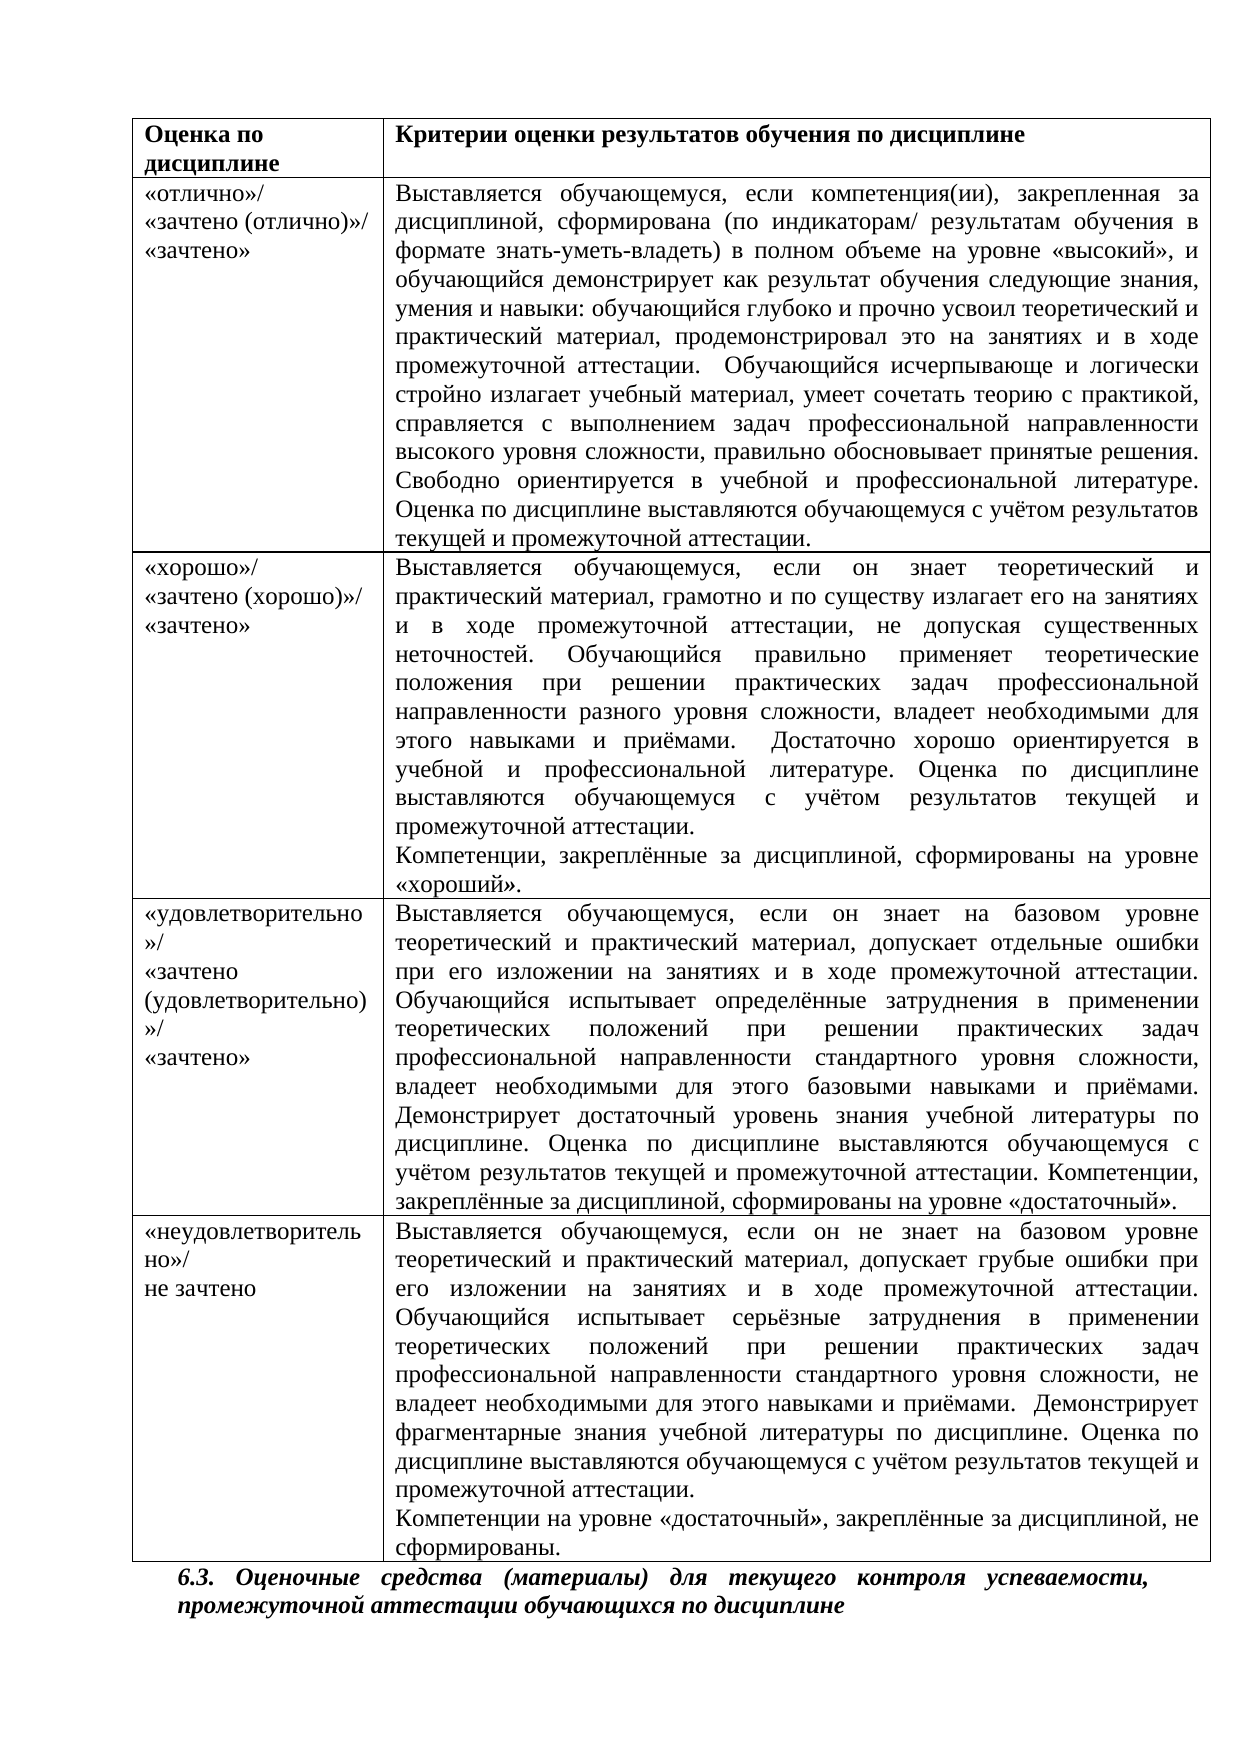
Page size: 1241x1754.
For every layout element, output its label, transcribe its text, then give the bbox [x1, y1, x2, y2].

table_cell «отлично»/ «зачтено (отлично)»/ «зачтено» [133, 178, 383, 551]
table_cell Выставляется обучающемуся, если он знает на базовом уровне теоретический и практический материал, допускает отдельные ошибки при его изложении на занятиях и в ходе промежуточной аттестации. Обучающийся испытывает определённые затруднения в применении теоретических положений при решении практических задач профессиональной направленности стандартного уровня сложности, владеет необходимыми для этого базовыми навыками и приёмами. Демонстрирует достаточный уровень знания учебной литературы по дисциплине. Оценка по дисциплине выставляются обучающемуся с учётом результатов текущей и промежуточной аттестации. Компетенции, закреплённые за дисциплиной, сформированы на уровне «достаточный». [384, 899, 1210, 1215]
table_cell Выставляется обучающемуся, если он не знает на базовом уровне теоретический и практический материал, допускает грубые ошибки при его изложении на занятиях и в ходе промежуточной аттестации. Обучающийся испытывает серьёзные затруднения в применении теоретических положений при решении практических задач профессиональной направленности стандартного уровня сложности, не владеет необходимыми для этого навыками и приёмами. Демонстрирует фрагментарные знания учебной литературы по дисциплине. Оценка по дисциплине выставляются обучающемуся с учётом результатов текущей и промежуточной аттестации. Компетенции на уровне «достаточный», закреплённые за дисциплиной, не сформированы. [384, 1216, 1210, 1561]
table_cell «удовлетворительно»/ «зачтено (удовлетворительно)»/ «зачтено» [133, 899, 383, 1215]
table_cell Выставляется обучающемуся, если он знает теоретический и практический материал, грамотно и по существу излагает его на занятиях и в ходе промежуточной аттестации, не допуская существенных неточностей. Обучающийся правильно применяет теоретические положения при решении практических задач профессиональной направленности разного уровня сложности, владеет необходимыми для этого навыками и приёмами. Достаточно хорошо ориентируется в учебной и профессиональной литературе. Оценка по дисциплине выставляются обучающемуся с учётом результатов текущей и промежуточной аттестации. Компетенции, закреплённые за дисциплиной, сформированы на уровне «хороший». [384, 553, 1210, 897]
text 6.3. Оценочные средства (материалы) для текущего контроля успеваемости, промежуточной аттестации обучающихся по дисциплине [177, 1562, 1152, 1619]
table_cell «неудовлетворительно»/ не зачтено [133, 1216, 383, 1561]
table_header Критерии оценки результатов обучения по дисциплине [384, 119, 1210, 177]
table_cell «хорошо»/ «зачтено (хорошо)»/ «зачтено» [133, 553, 383, 897]
table_header Оценка по дисциплине [133, 119, 383, 177]
table_cell Выставляется обучающемуся, если компетенция(ии), закрепленная за дисциплиной, сформирована (по индикаторам/ результатам обучения в формате знать-уметь-владеть) в полном объеме на уровне «высокий», и обучающийся демонстрирует как результат обучения следующие знания, умения и навыки: обучающийся глубоко и прочно усвоил теоретический и практический материал, продемонстрировал это на занятиях и в ходе промежуточной аттестации. Обучающийся исчерпывающе и логически стройно излагает учебный материал, умеет сочетать теорию с практикой, справляется с выполнением задач профессиональной направленности высокого уровня сложности, правильно обосновывает принятые решения. Свободно ориентируется в учебной и профессиональной литературе. Оценка по дисциплине выставляются обучающемуся с учётом результатов текущей и промежуточной аттестации. [384, 178, 1210, 551]
